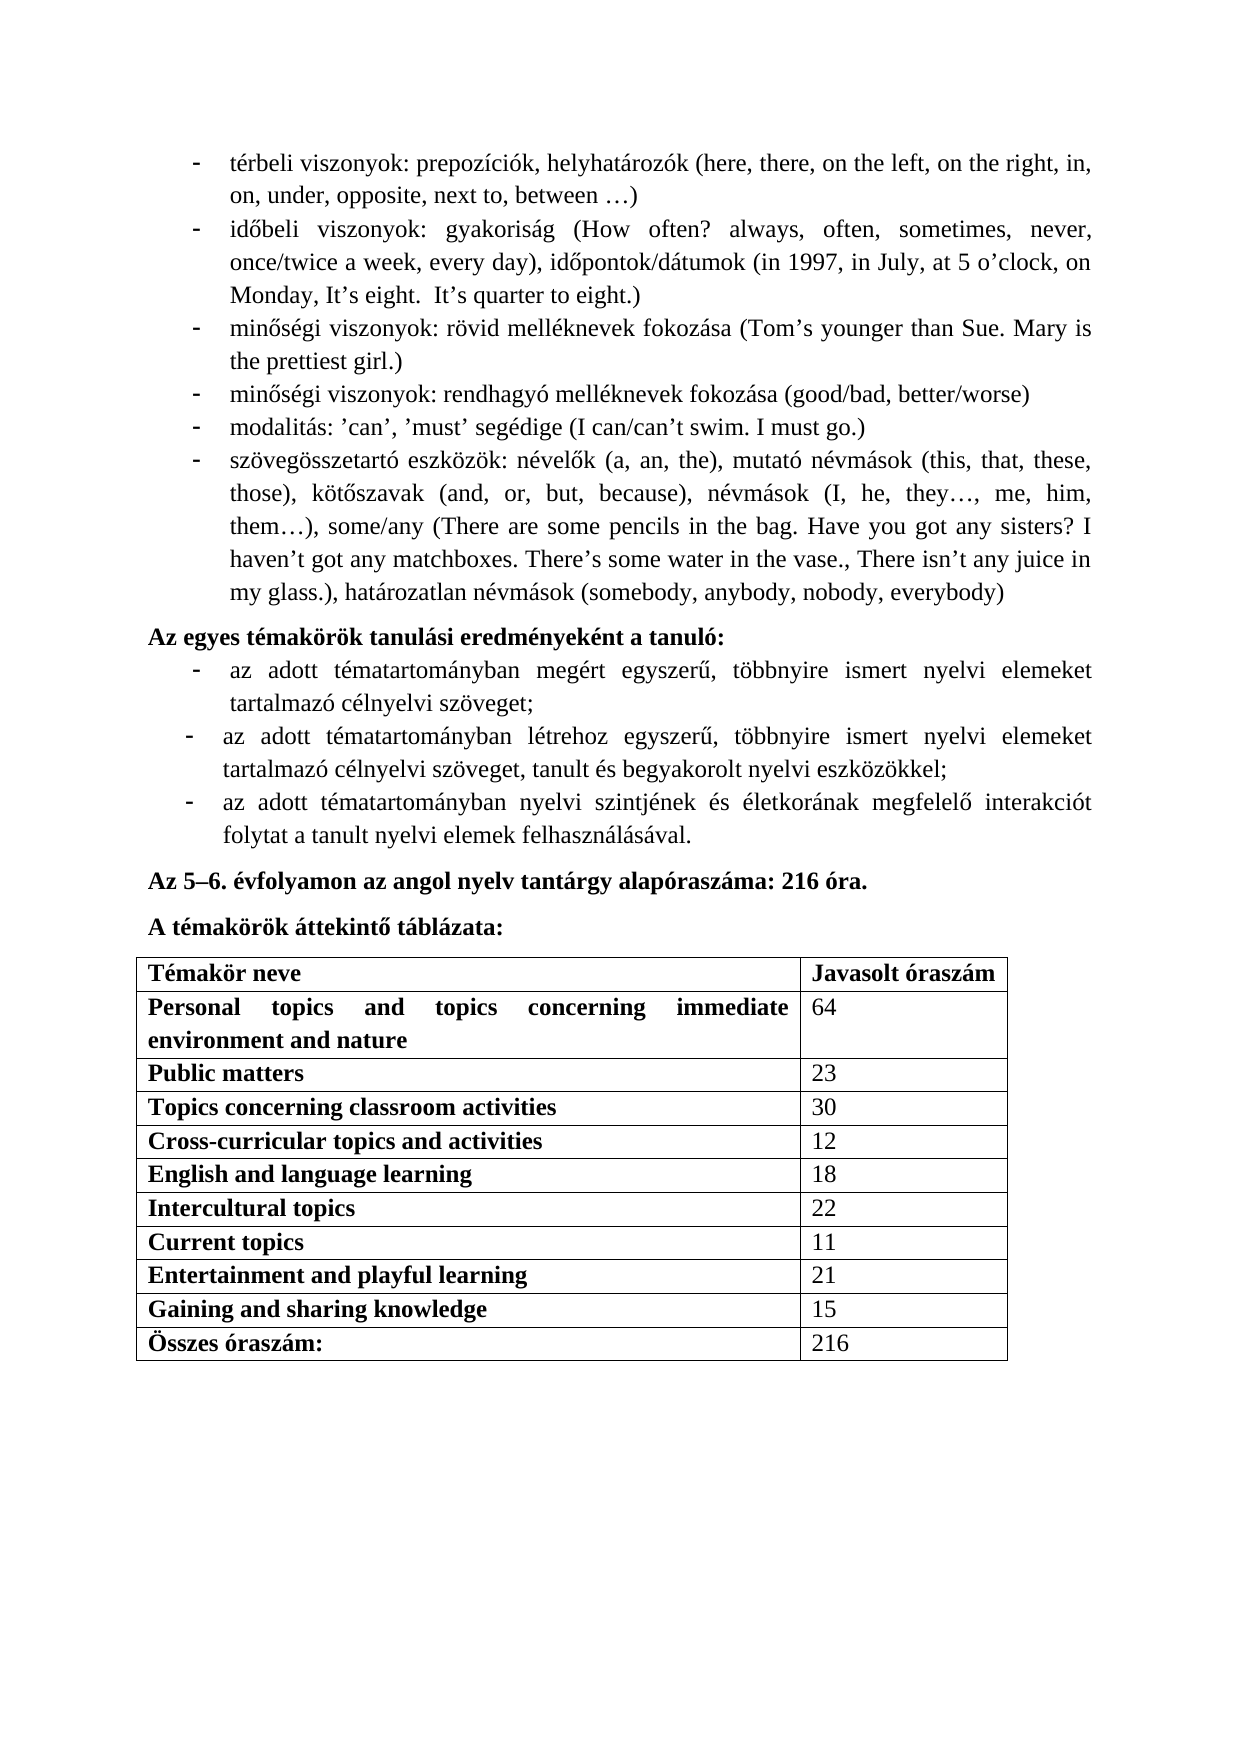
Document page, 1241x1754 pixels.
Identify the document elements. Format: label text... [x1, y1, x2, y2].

table_cell Cross-curricular topics and activities [137, 1126, 800, 1158]
list modalitás: ’can’, ’must’ segédige (I can/can’t swim. I must go.) [192, 412, 1093, 441]
table_cell 64 [801, 992, 1007, 1057]
table_cell Intercultural topics [137, 1193, 800, 1226]
table_cell 23 [801, 1059, 1007, 1091]
table_cell 11 [801, 1227, 1007, 1259]
table_cell Topics concerning classroom activities [137, 1092, 800, 1125]
table_cell Gaining and sharing knowledge [137, 1294, 800, 1327]
table_cell 22 [801, 1193, 1007, 1226]
table_cell 15 [801, 1294, 1007, 1327]
text A témakörök áttekintő táblázata: [148, 912, 1093, 940]
table_cell Entertainment and playful learning [137, 1260, 800, 1293]
list az adott tématartományban megért egyszerű, többnyire ismert nyelvi elemeket tartalmazó célnyelvi szöveget; [192, 655, 1093, 717]
table_cell Összes óraszám: [137, 1328, 800, 1360]
list minőségi viszonyok: rövid melléknevek fokozása (Tom’s younger than Sue. Mary is the prettiest girl.) [192, 313, 1093, 374]
list szövegösszetartó eszközök: névelők (a, an, the), mutató névmások (this, that, these, those), kötőszavak (and, or, but, because), névmások (I, he, they…, me, him, them…), some/any (There are some pencils in the bag. Have you got any sisters? I haven’t got any matchboxes. There’s some water in the vase., There isn’t any juice in my glass.), határozatlan névmások (somebody, anybody, nobody, everybody) [192, 445, 1093, 606]
table_header Témakör neve [137, 958, 800, 991]
table_cell English and language learning [137, 1159, 800, 1192]
list minőségi viszonyok: rendhagyó melléknevek fokozása (good/bad, better/worse) [192, 379, 1093, 407]
table_cell Personal topics and topics concerning immediate environment and nature [137, 992, 800, 1057]
text Az 5–6. évfolyamon az angol nyelv tantárgy alapóraszáma: 216 óra. [148, 866, 1093, 895]
table_cell 216 [801, 1328, 1007, 1360]
list térbeli viszonyok: prepozíciók, helyhatározók (here, there, on the left, on the right, in, on, under, opposite, next to, between …) [192, 148, 1093, 209]
text Az egyes témakörök tanulási eredményeként a tanuló: [148, 622, 1093, 651]
table_cell 18 [801, 1159, 1007, 1192]
table_header Javasolt óraszám [801, 958, 1007, 991]
table_cell 30 [801, 1092, 1007, 1125]
table_cell 12 [801, 1126, 1007, 1158]
table_cell Public matters [137, 1059, 800, 1091]
table_cell Current topics [137, 1227, 800, 1259]
table_cell 21 [801, 1260, 1007, 1293]
list időbeli viszonyok: gyakoriság (How often? always, often, sometimes, never, once/twice a week, every day), időpontok/dátumok (in 1997, in July, at 5 o’clock, on Monday, It’s eight. It’s quarter to eight.) [192, 214, 1093, 308]
list az adott tématartományban nyelvi szintjének és életkorának megfelelő interakciót folytat a tanult nyelvi elemek felhasználásával. [185, 787, 1093, 849]
list az adott tématartományban létrehoz egyszerű, többnyire ismert nyelvi elemeket tartalmazó célnyelvi szöveget, tanult és begyakorolt nyelvi eszközökkel; [185, 721, 1093, 783]
